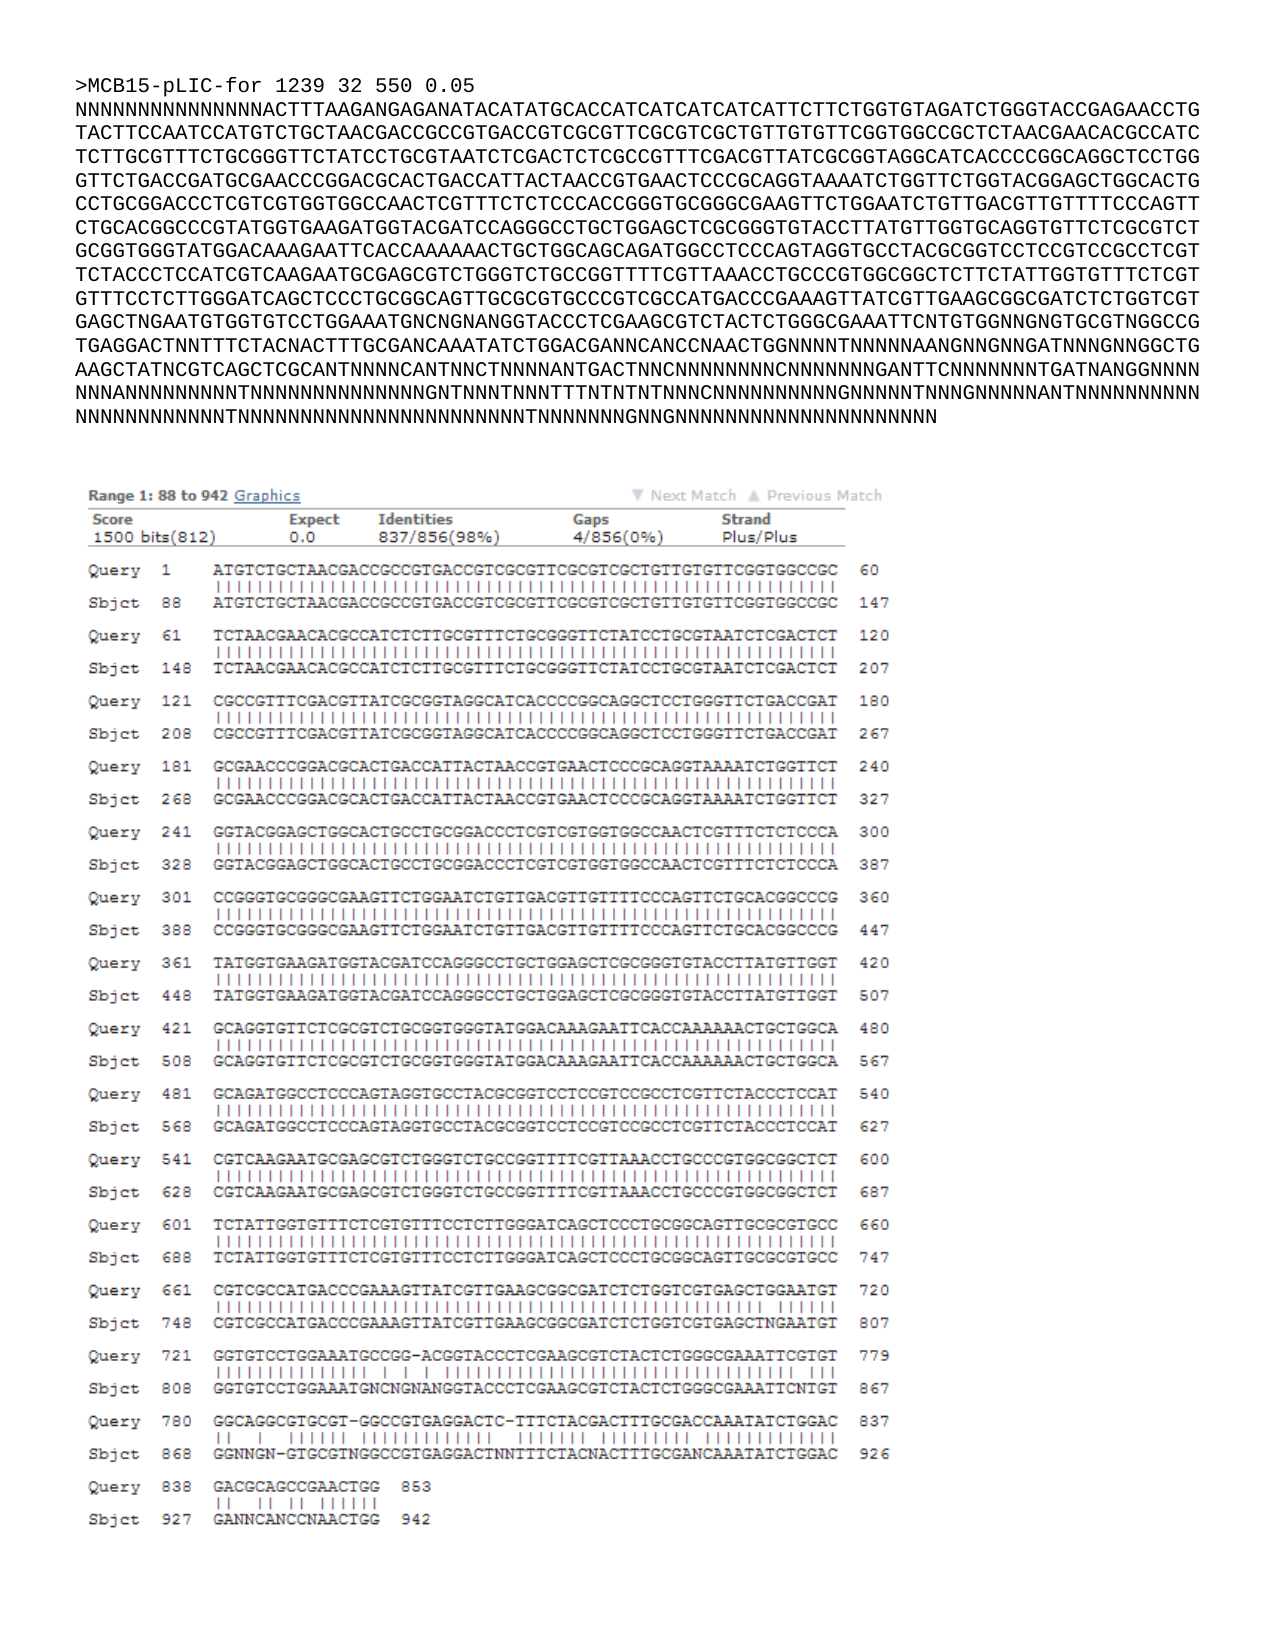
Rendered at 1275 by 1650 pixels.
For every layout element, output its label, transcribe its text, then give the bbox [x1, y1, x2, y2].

text NNNNNNNNNNNNNNNACTTTAAGANGAGANATACATATGCACCATCATCATCATCATTCTTCTGGTGTAGATCTGGGTACCGAGAACCTGTACTTCCAATCCATGTCTGCTAACGACCGCCGTGACCGTCGCGTTCGCGTCGCTGTTGTGTTCGGTGGCCGCTCTAACGAACACGCCATCTCTTGCGTTTCTGCGGGTTCTATCCTGCGTAATCTCGACTCTCGCCGTTTCGACGTTATCGCGGTAGGCATCACCCCGGCAGGCTCCTGGGTTCTGACCGATGCGAACCCGGACGCACTGACCATTACTAACCGTGAACTCCCGCAGGTAAAATCTGGTTCTGGTACGGAGCTGGCACTGCCTGCGGACCCTCGTCGTGGTGGCCAACTCGTTTCTCTCCCACCGGGTGCGGGCGAAGTTCTGGAATCTGTTGACGTTGTTTTCCCAGTTCTGCACGGCCCGTATGGTGAAGATGGTACGATCCAGGGCCTGCTGGAGCTCGCGGGTGTACCTTATGTTGGTGCAGGTGTTCTCGCGTCTGCGGTGGGTATGGACAAAGAATTCACCAAAAAACTGCTGGCAGCAGATGGCCTCCCAGTAGGTGCCTACGCGGTCCTCCGTCCGCCTCGTTCTACCCTCCATCGTCAAGAATGCGAGCGTCTGGGTCTGCCGGTTTTCGTTAAACCTGCCCGTGGCGGCTCTTCTATTGGTGTTTCTCGTGTTTCCTCTTGGGATCAGCTCCCTGCGGCAGTTGCGCGTGCCCGTCGCCATGACCCGAAAGTTATCGTTGAAGCGGCGATCTCTGGTCGTGAGCTNGAATGTGGTGTCCTGGAAATGNCNGNANGGTACCCTCGAAGCGTCTACTCTGGGCGAAATTCNTGTGGNNGNGTGCGTNGGCCGTGAGGACTNNTTTCTACNACTTTGCGANCAAATATCTGGACGANNCANCCNAACTGGNNNNTNNNNNAANGNNGNNGATNNNGNNGGCTGAAGCTATNCGTCAGCTCGCANTNNNNCANTNNCTNNNNANTGACTNNCNNNNNNNNCNNNNNNNGANTTCNNNNNNNTGATNANGGNNNNNNNANNNNNNNNNTNNNNNNNNNNNNNNGNTNNNTNNNTTTNTNTNTNNNCNNNNNNNNNNGNNNNNTNNNGNNNNNANTNNNNNNNNNNNNNNNNNNNNNNTNNNNNNNNNNNNNNNNNNNNNNNTNNNNNNNGNNGNNNNNNNNNNNNNNNNNNNNN [75, 99, 1200, 430]
picture [75, 480, 905, 1538]
text >MCB15-pLIC-for 1239 32 550 0.05 [75, 75, 1200, 99]
